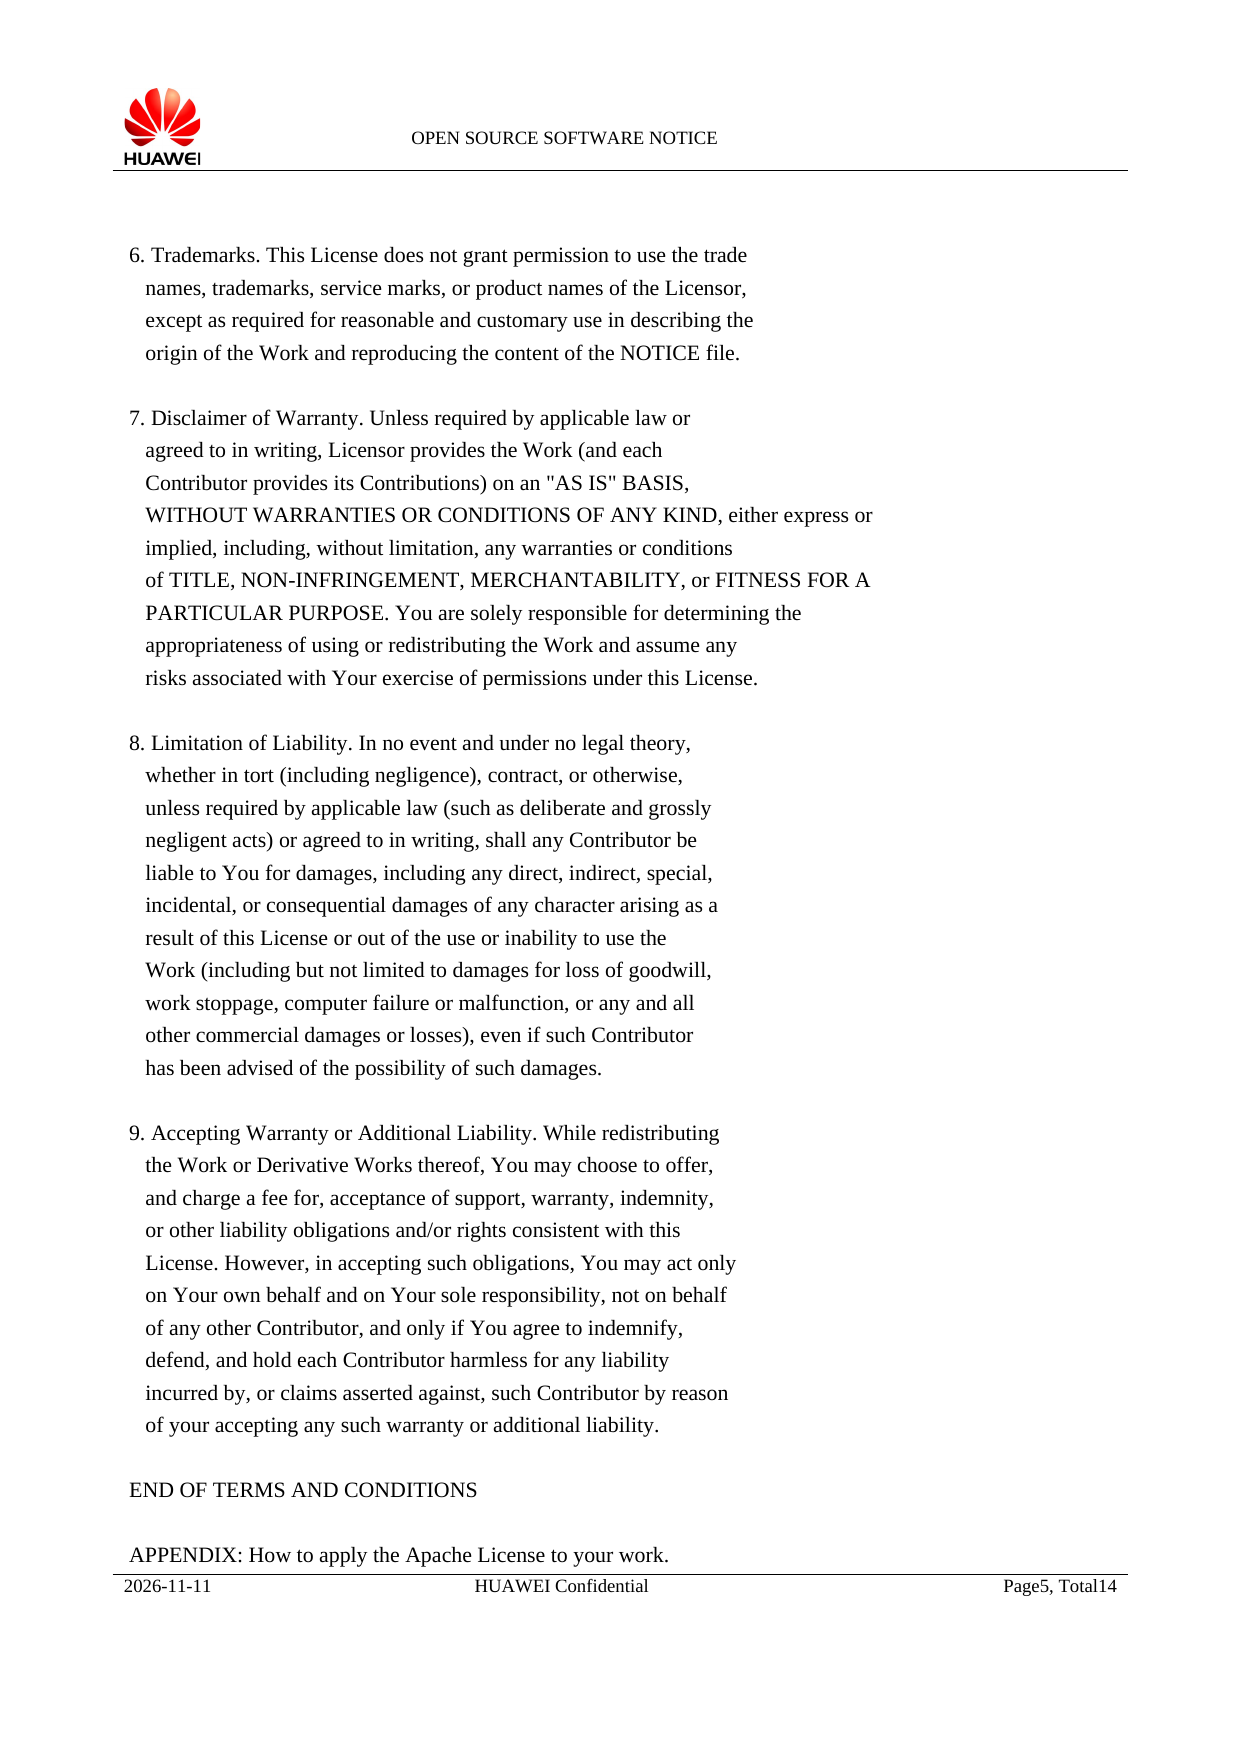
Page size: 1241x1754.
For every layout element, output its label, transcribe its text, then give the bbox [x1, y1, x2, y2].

picture [124, 88, 201, 165]
